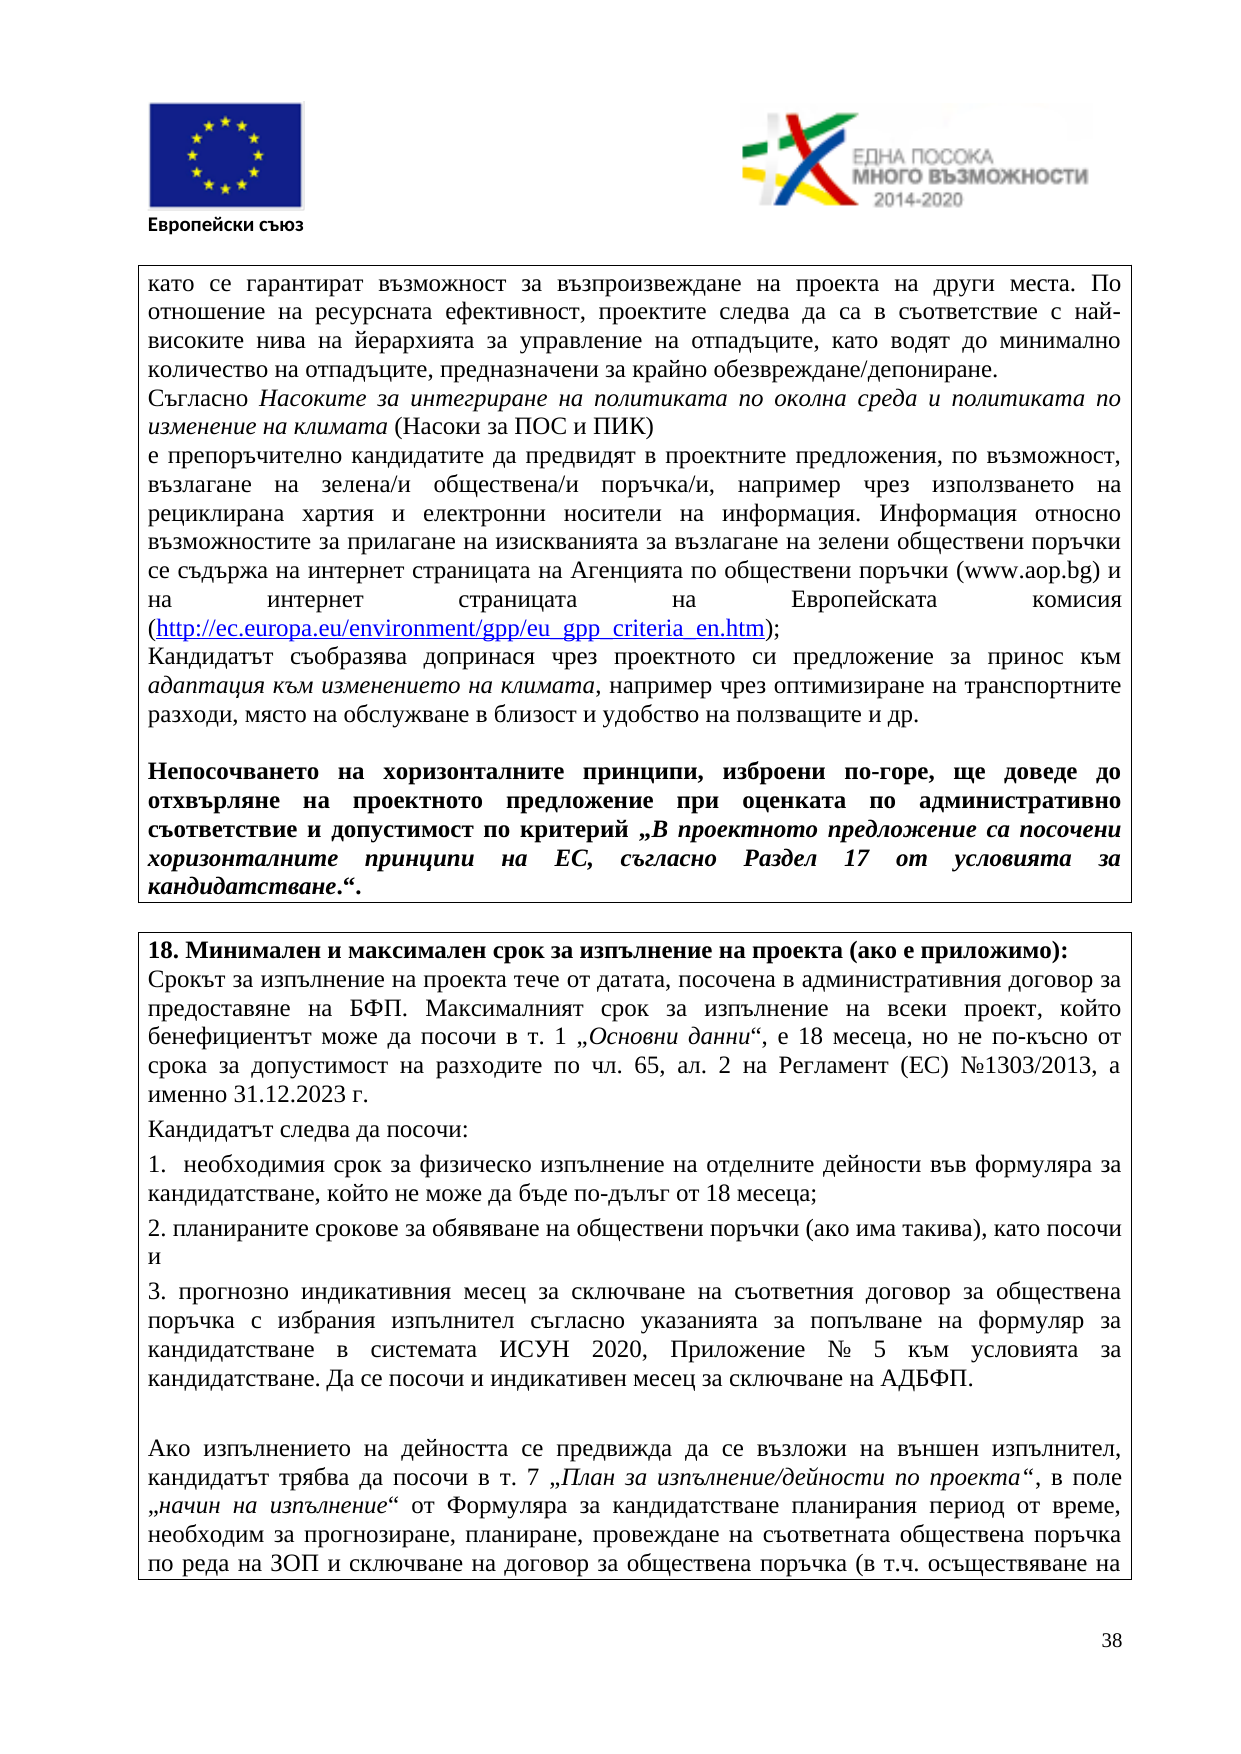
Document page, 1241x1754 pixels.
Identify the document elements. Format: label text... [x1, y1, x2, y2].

picture [147, 101, 306, 212]
list Непосочването на хоризонталните принципи, изброени по-горе, ще доведе до отхвърляне на проектното предложение при оценката по административно съответствие и допустимост по критерий „В проектното предложение са посочени хоризонталните принципи на ЕС, съгласно Раздел 17 от условията за кандидатстване.“. [139, 753, 1131, 902]
picture [739, 103, 1093, 212]
text 1. необходимия срок за физическо изпълнение на отделните дейности във формуляра за кандидатстване, който не може да бъде по-дълъг от 18 месеца; [139, 1146, 1131, 1206]
text 3. прогнозно индикативния месец за сключване на съответния договор за обществена поръчка с избрания изпълнител съгласно указанията за попълване на формуляр за кандидатстване в системата ИСУН 2020, Приложение № 5 към условията за кандидатстване. Да се посочи и индикативен месец за сключване на АДБФП. [139, 1273, 1131, 1392]
list е препоръчително кандидатите да предвидят в проектните предложения, по възможност, възлагане на зелена/и обществена/и поръчка/и, например чрез използването на рециклирана хартия и електронни носители на информация. Информация относно възможностите за прилагане на изискванията за възлагане на зелени обществени поръчки се съдържа на интернет страницата на Агенцията по обществени поръчки (www.aop.bg) и на интернет страницата на Европейската комисия (http://ec.europa.eu/environment/gpp/eu_gpp_criteria_en.htm); [148, 440, 1122, 641]
list Съгласно Насоките за интегриране на политиката по околна среда и политиката по изменение на климата (Насоки за ПОС и ПИК) [148, 383, 1122, 440]
list Кандидатът съобразява допринася чрез проектното си предложение за принос към адаптация към изменението на климата, например чрез оптимизиране на транспортните разходи, място на обслужване в близост и удобство на ползващите и др. [148, 641, 1122, 728]
list Срокът за изпълнение на проекта тече от датата, посочена в административния договор за предоставяне на БФП. Максималният срок за изпълнение на всеки проект, който бенефициентът може да посочи в т. 1 „Основни данни“, е 18 месеца, но не по-късно от срока за допустимост на разходите по чл. 65, ал. 2 на Регламент (ЕС) №1303/2013, а именно 31.12.2023 г. [148, 964, 1122, 1108]
list 18. Минимален и максимален срок за изпълнение на проекта (ако е приложимо): [139, 933, 1131, 964]
text Кандидатът следва да посочи: [139, 1111, 1131, 1143]
text 2. планираните срокове за обявяване на обществени поръчки (ако има такива), като посочи и [139, 1209, 1131, 1270]
